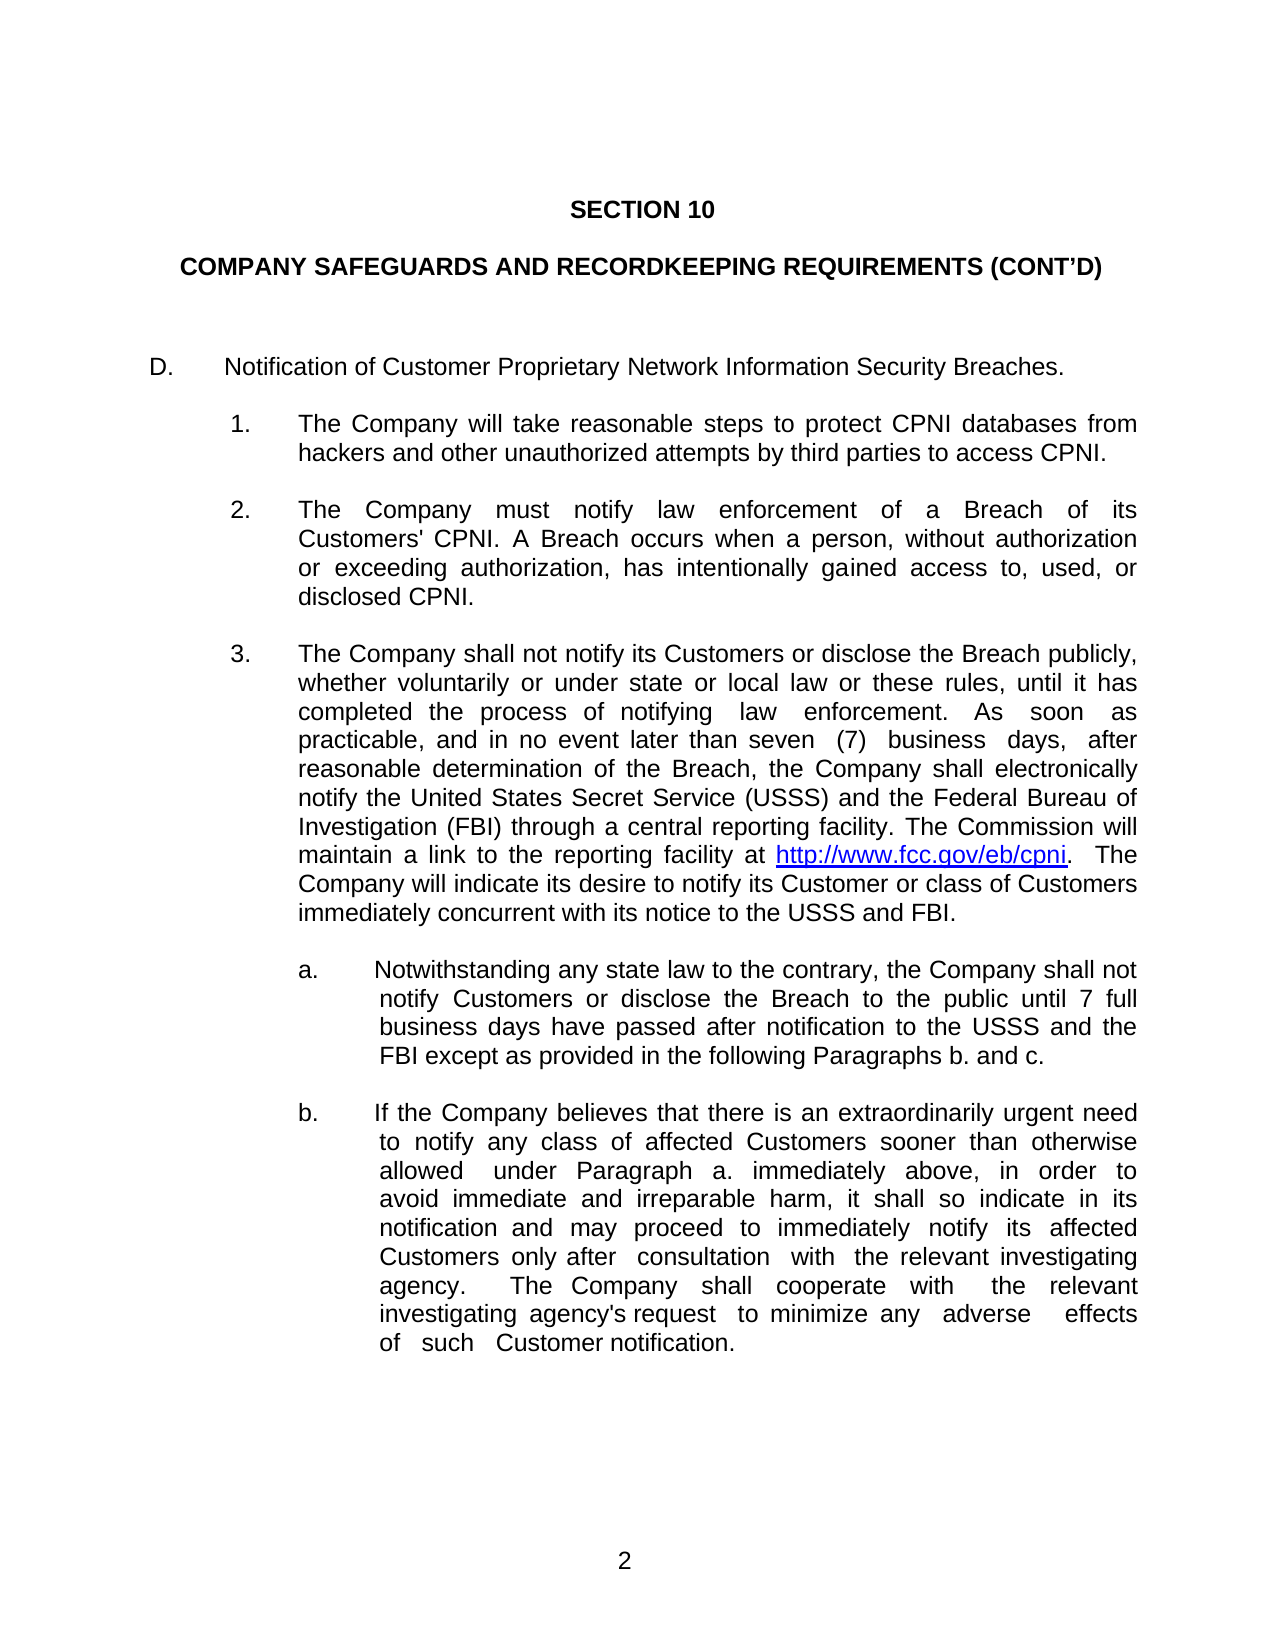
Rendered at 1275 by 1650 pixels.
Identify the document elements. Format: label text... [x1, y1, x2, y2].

list The Company will take reasonable steps to protect CPNI databases from hackers and other unauthorized attempts by third parties to access CPNI. [230, 409, 1137, 467]
list Notwithstanding any state law to the contrary, the Company shall not notify Customers or disclose the Breach to the public until 7 full business days have passed after notification to the USSS and the FBI except as provided in the following Paragraphs b. and c. [298, 955, 1138, 1069]
list If the Company believes that there is an extraordinarily urgent need to notify any class of affected Customers sooner than otherwise allowed under Paragraph a. immediately above, in order to avoid immediate and irreparable harm, it shall so indicate in its notification and may proceed to immediately notify its affected Customers only after consultation with the relevant investigating agency. The Company shall cooperate with the relevant investigating agency's request to minimize any adverse effects of such Customer notification. [298, 1098, 1138, 1357]
list The Company shall not notify its Customers or disclose the Breach publicly, whether voluntarily or under state or local law or these rules, until it has completed the process of notifying law enforcement. As soon as practicable, and in no event later than seven (7) business days, after reasonable determination of the Breach, the Company shall electronically notify the United States Secret Service (USSS) and the Federal Bureau of Investigation (FBI) through a central reporting facility. The Commission will maintain a link to the reporting facility at http://www.fcc.gov/eb/cpni. The Company will indicate its desire to notify its Customer or class of Customers immediately concurrent with its notice to the USSS and FBI. [230, 639, 1138, 927]
list Notification of Customer Proprietary Network Information Security Breaches. [149, 352, 1150, 380]
list The Company must notify law enforcement of a Breach of its Customers' CPNI. A Breach occurs when a person, without authorization or exceeding authorization, has intentionally gained access to, used, or disclosed CPNI. [230, 495, 1138, 610]
